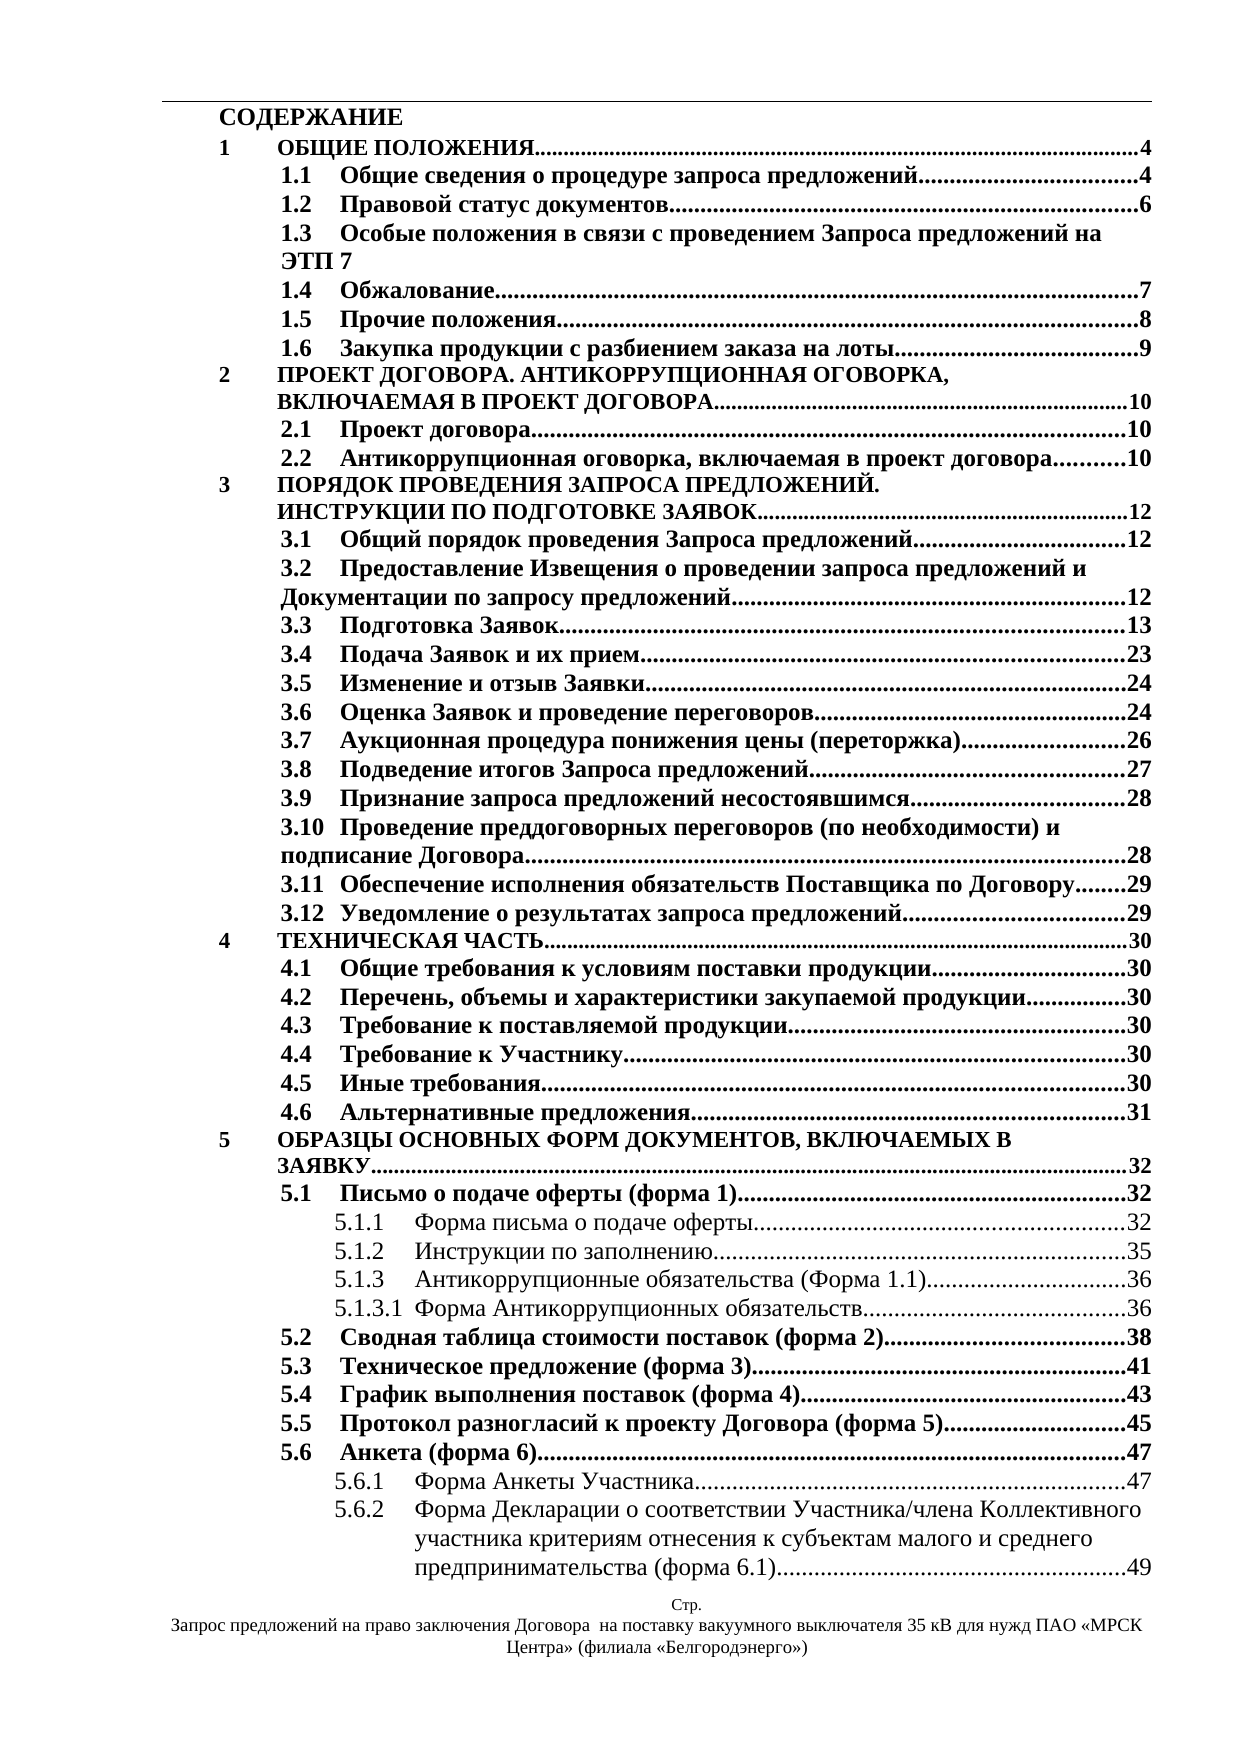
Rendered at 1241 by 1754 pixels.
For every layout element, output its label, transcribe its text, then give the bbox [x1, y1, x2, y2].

text 4.6 Альтернативные предложения 31 [280, 1097, 1133, 1126]
text 4.4 Требование к Участнику. 30 [280, 1039, 1133, 1068]
text 5.1.3 Антикоррупционные обязательства (Форма 1.1). 36 [334, 1264, 1144, 1293]
text 3.1 Общий порядок проведения Запроса предложений 12 [280, 524, 1133, 553]
text 3.5 Изменение и отзыв Заявки 24 [280, 668, 1133, 697]
text 4 Техническая часть 30 [218, 927, 1033, 953]
text 4.1 Общие требования к условиям поставки продукции 30 [280, 953, 1133, 982]
text 3.12 Уведомление о результатах запроса предложений 29 [280, 898, 1133, 927]
text 4.5 Иные требования 30 [280, 1068, 1133, 1097]
text 3.8 Подведение итогов Запроса предложений 27 [280, 754, 1133, 783]
text 1.1 Общие сведения о процедуре запроса предложений 4 [280, 160, 1133, 189]
text 3.11 Обеспечение исполнения обязательств Поставщика по Договору 29 [280, 869, 1133, 898]
text 1.4 Обжалование 7 [280, 275, 1133, 304]
text 5.4 График выполнения поставок (форма 4) 43 [280, 1379, 1133, 1408]
text 5.1.2 Инструкции по заполнению 35 [334, 1236, 1144, 1264]
text 4.2 Перечень, объемы и характеристики закупаемой продукции 30 [280, 982, 1133, 1011]
text 5.1 Письмо о подаче оферты (форма 1) 32 [280, 1178, 1133, 1207]
text 5.1.3.1 Форма Антикоррупционных обязательств 36 [334, 1293, 1144, 1322]
text 3.10 Проведение преддоговорных переговоров (по необходимости) и подписание Договора 28 [280, 812, 1133, 869]
text 1.2 Правовой статус документов 6 [280, 189, 1133, 218]
text 5.5 Протокол разногласий к проекту Договора (форма 5) 45 [280, 1408, 1133, 1437]
text 3.9 Признание запроса предложений несостоявшимся 28 [280, 783, 1133, 812]
text 2.1 Проект договора 10 [280, 414, 1133, 443]
text 5.2 Сводная таблица стоимости поставок (форма 2) 38 [280, 1322, 1133, 1351]
text 5.1.1 Форма письма о подаче оферты 32 [334, 1207, 1144, 1236]
text 3 Порядок проведения Запроса предложений. Инструкции по подготовке Заявок 12 [218, 472, 1033, 524]
text 2 Проект Договора. Антикоррупционная оговорка, включаемая в проект договора 10 [218, 361, 1033, 414]
text 3.3 Подготовка Заявок 13 [280, 611, 1133, 639]
text 5.6.1 Форма Анкеты Участника 47 [334, 1466, 1144, 1494]
text СОДЕРЖАНИЕ [218, 102, 938, 131]
text 4.3 Требование к поставляемой продукции 30 [280, 1011, 1133, 1039]
text 3.2 Предоставление Извещения о проведении запроса предложений и Документации по запросу предложений 12 [280, 553, 1133, 611]
text 1.5 Прочие положения 8 [280, 304, 1133, 333]
text 5.6 Анкета (форма 6) 47 [280, 1437, 1133, 1466]
text 2.2 Антикоррупционная оговорка, включаемая в проект договора 10 [280, 443, 1133, 472]
text 1.6 Закупка продукции с разбиением заказа на лоты 9 [280, 333, 1133, 361]
text 5.6.2 Форма Декларации о соответствии Участника/члена Коллективного участника критериям отнесения к субъектам малого и среднего предпринимательства (форма 6.1) 49 [334, 1494, 1144, 1581]
text 1.3 Особые положения в связи с проведением Запроса предложений на ЭТП 7 [280, 218, 1133, 275]
text 3.4 Подача Заявок и их прием 23 [280, 639, 1133, 668]
text 3.7 Аукционная процедура понижения цены (переторжка) 26 [280, 726, 1133, 754]
text 3.6 Оценка Заявок и проведение переговоров 24 [280, 697, 1133, 726]
text 5.3 Техническое предложение (форма 3) 41 [280, 1351, 1133, 1379]
text 1 Общие положения 4 [218, 134, 1033, 160]
text 5 Образцы основных форм документов, включаемых в Заявку 32 [218, 1126, 1033, 1178]
